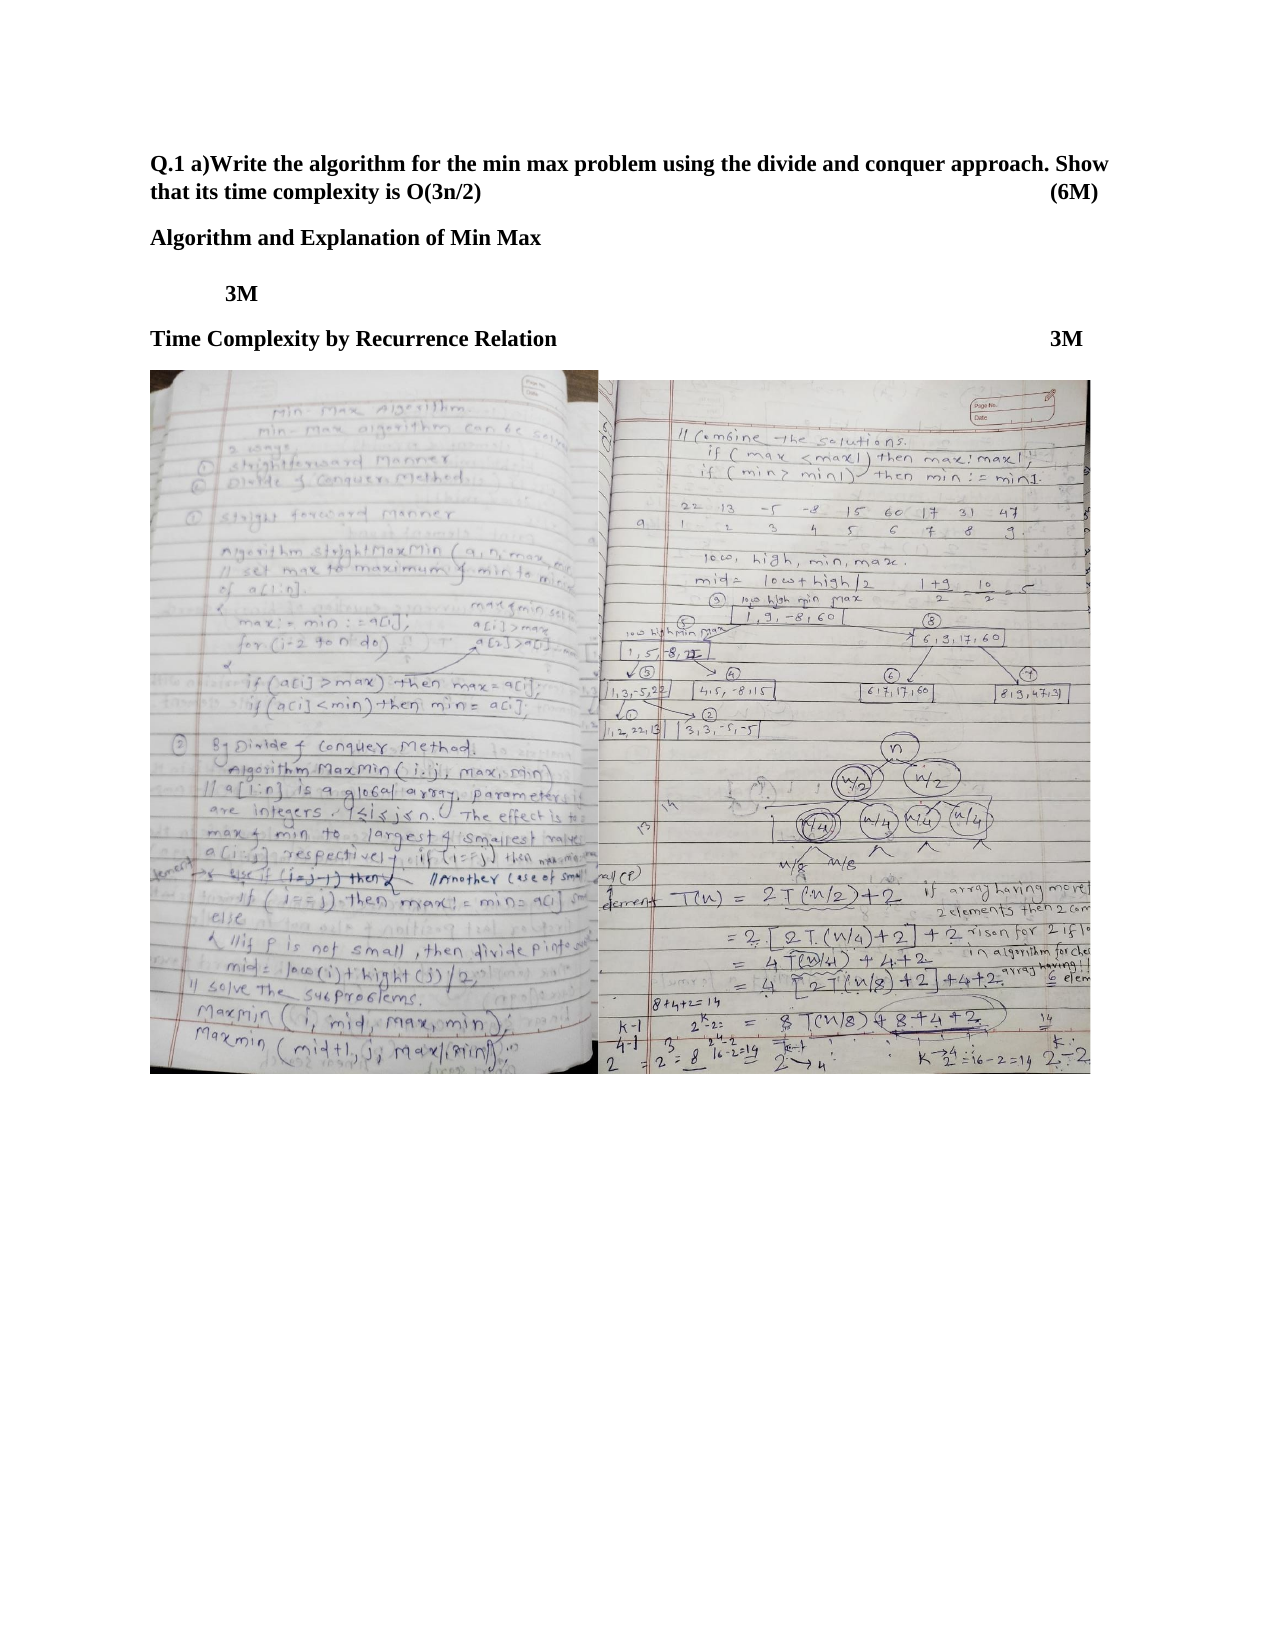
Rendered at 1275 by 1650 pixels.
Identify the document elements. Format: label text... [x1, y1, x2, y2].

text Time Complexity by Recurrence Relation 3M [150, 326, 1125, 352]
picture [150, 370, 1091, 1074]
text Q.1 a)Write the algorithm for the min max problem using the divide and conquer approach. Show that its time complexity is O(3n/2) (6M) [150, 150, 1125, 205]
text Algorithm and Explanation of Min Max 3M [150, 223, 1125, 307]
